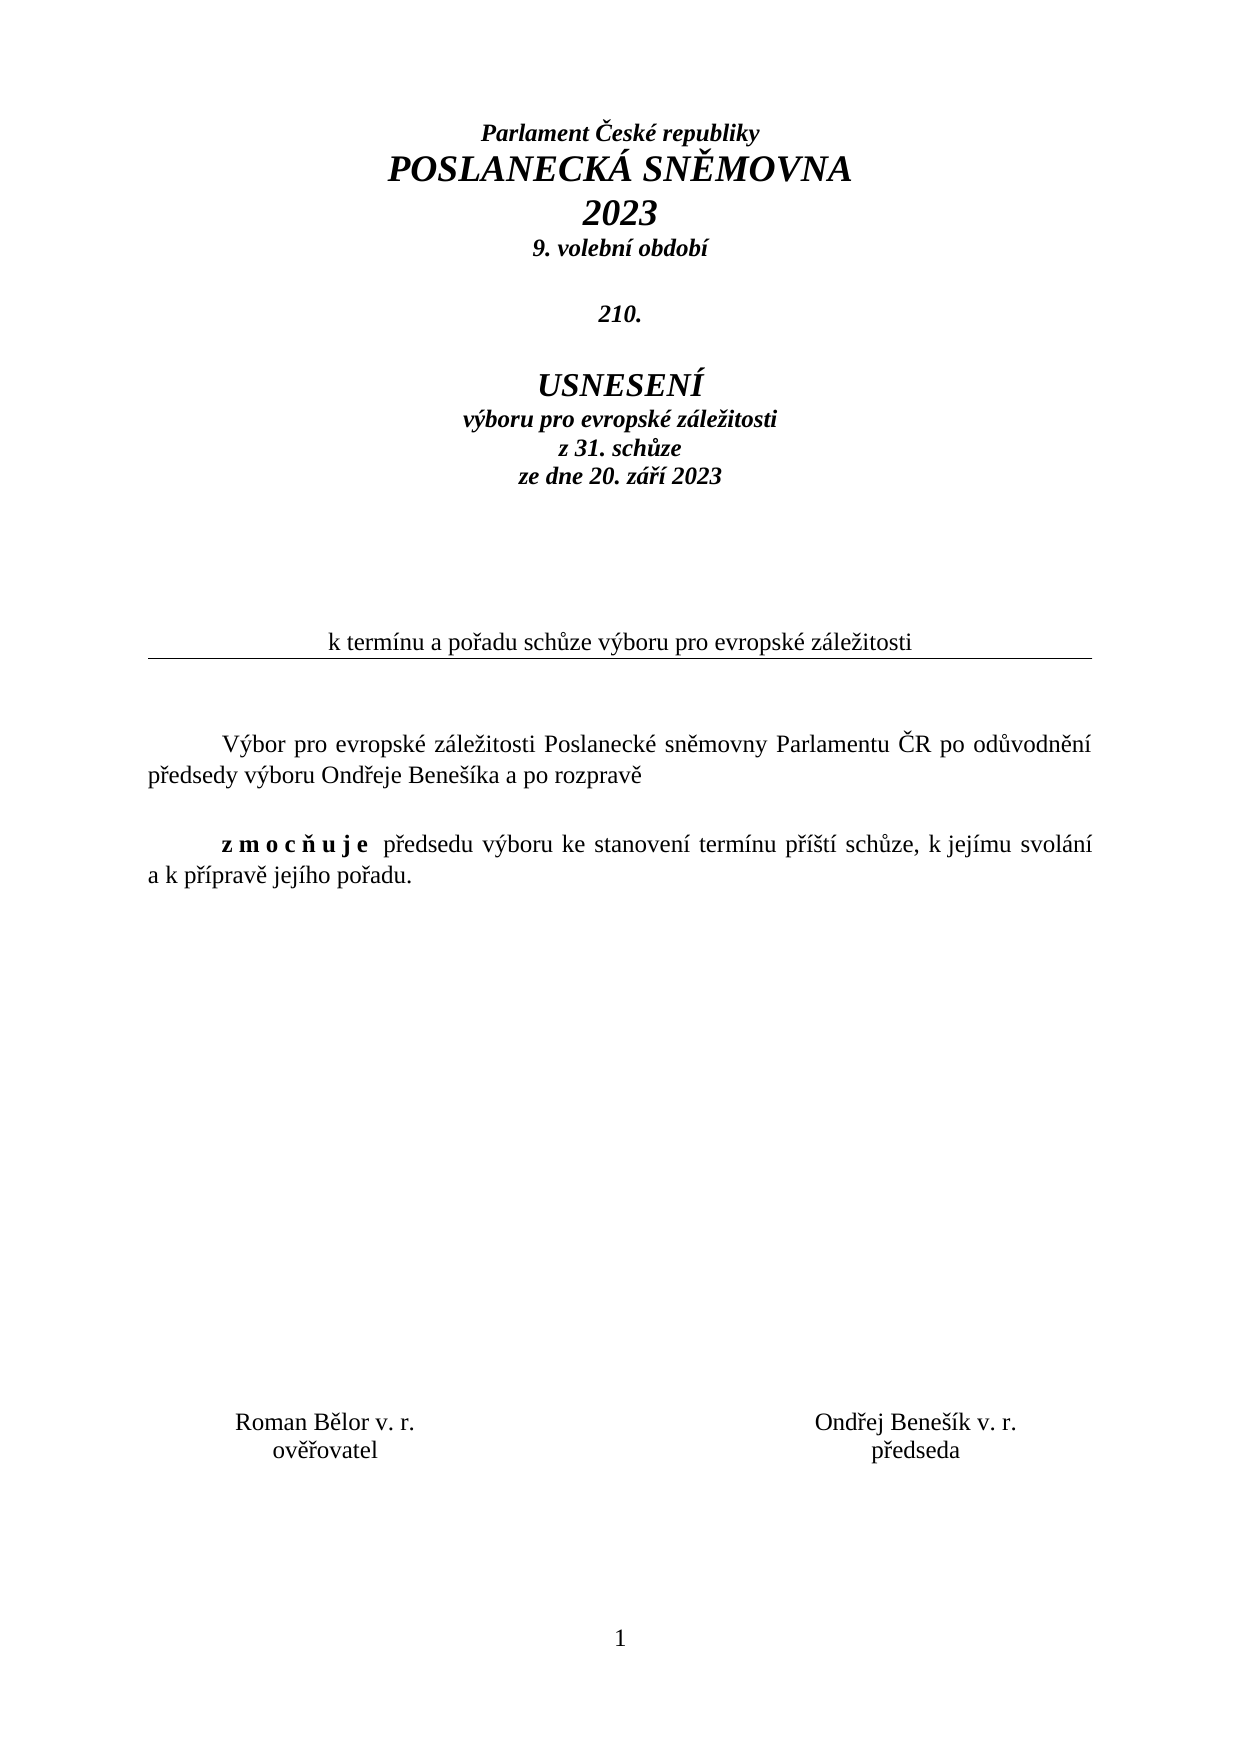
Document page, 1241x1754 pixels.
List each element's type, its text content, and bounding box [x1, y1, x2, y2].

text k termínu a pořadu schůze výboru pro evropské záležitosti [148, 627, 1092, 658]
text Parlament České republiky [148, 118, 1092, 147]
text Roman Bělor v. r. Ondřej Benešík v. r. ověřovatel předseda [148, 1407, 1092, 1464]
text 210. [148, 299, 1092, 328]
text z 31. schůze [148, 433, 1092, 461]
text 9. volební období [148, 233, 1092, 262]
text ze dne 20. září 2023 [148, 461, 1092, 490]
text USNESENÍ [148, 366, 1092, 404]
text 2023 [148, 190, 1092, 233]
text výboru pro evropské záležitosti [148, 404, 1092, 433]
list zmocňuje předsedu výboru ke stanovení termínu příští schůze, k jejímu svolání a k přípravě jejího pořadu. [148, 829, 1092, 889]
text POSLANECKÁ SNĚMOVNA [148, 147, 1092, 190]
text Výbor pro evropské záležitosti Poslanecké sněmovny Parlamentu ČR po odůvodnění předsedy výboru Ondřeje Benešíka a po rozpravě [148, 729, 1092, 789]
